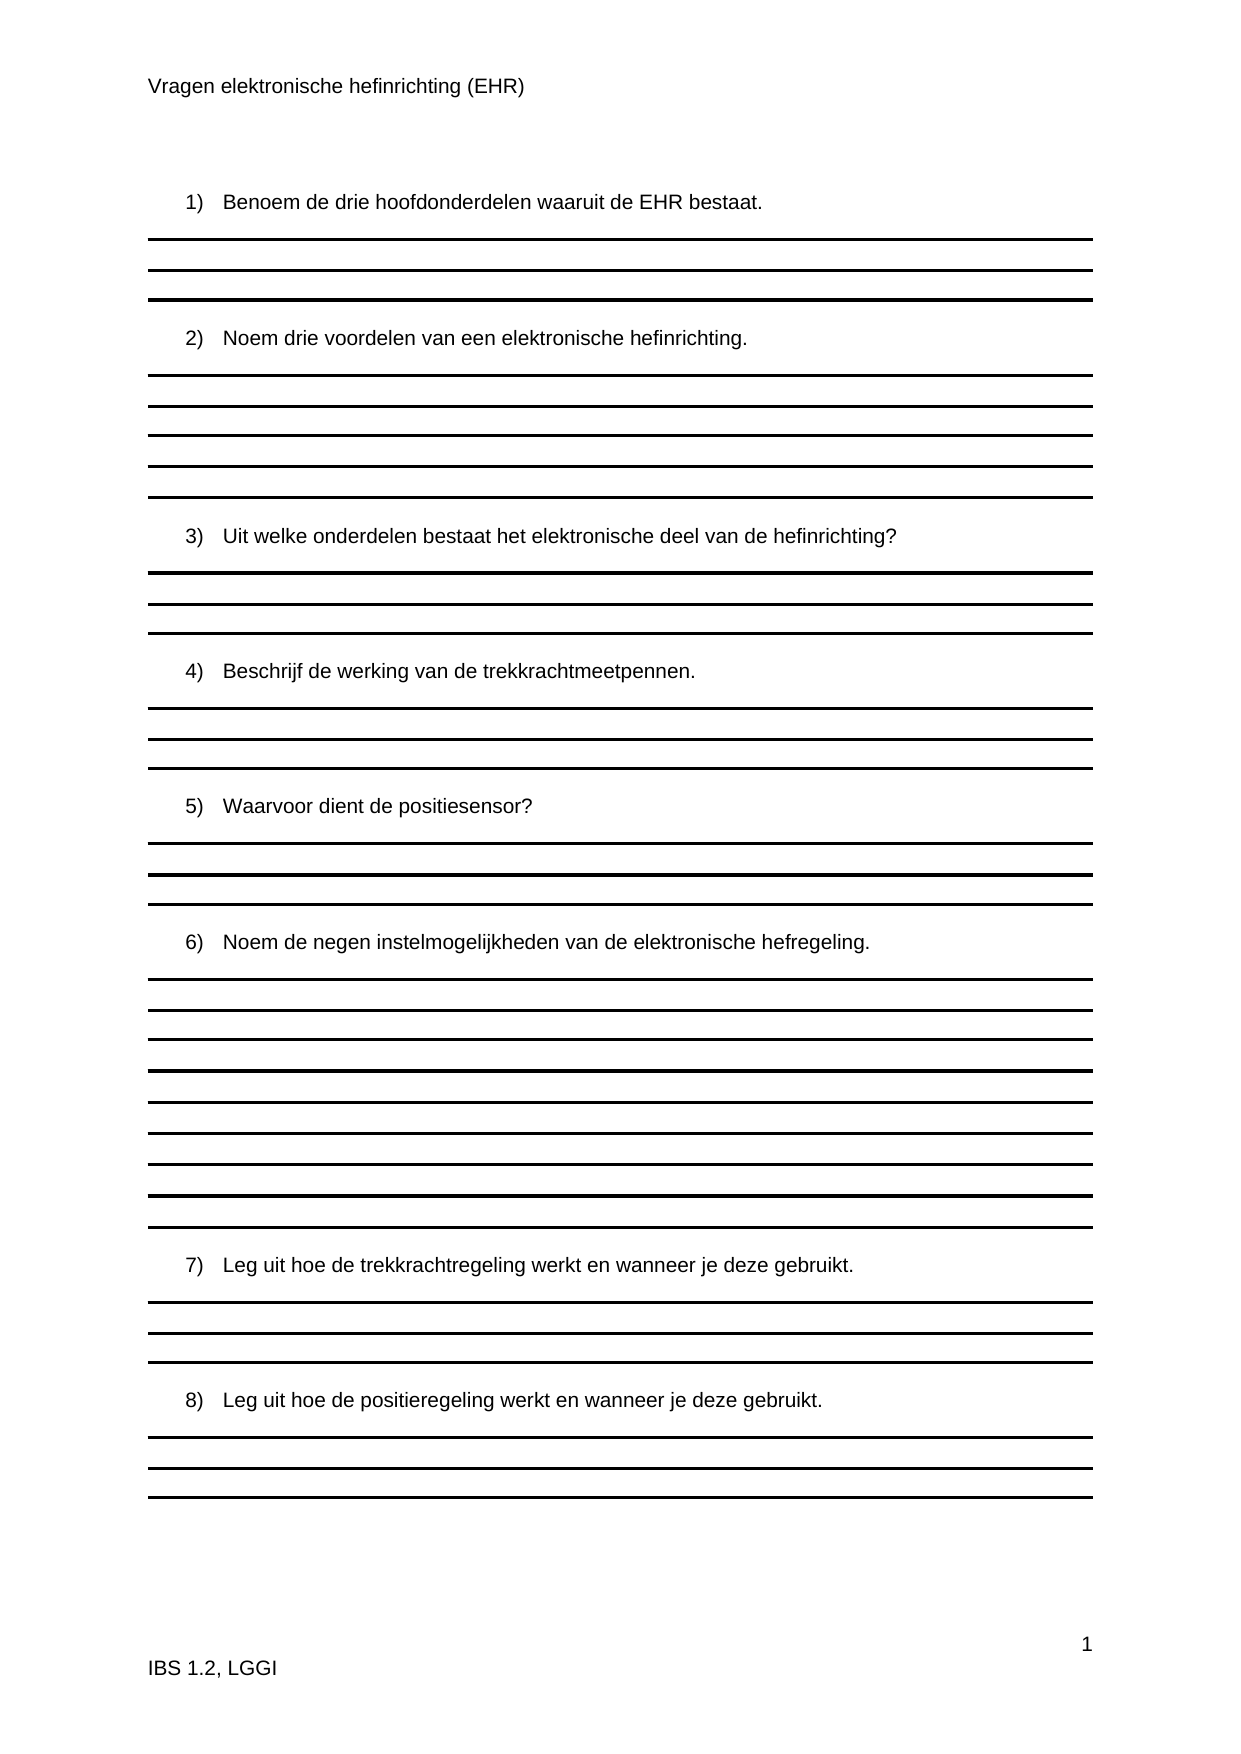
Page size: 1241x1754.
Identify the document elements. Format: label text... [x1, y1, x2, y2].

list Noem de negen instelmogelijkheden van de elektronische hefregeling. [185, 930, 1093, 954]
list Benoem de drie hoofdonderdelen waaruit de EHR bestaat. [185, 190, 1093, 214]
list Waarvoor dient de positiesensor? [185, 794, 1093, 818]
list Leg uit hoe de positieregeling werkt en wanneer je deze gebruikt. [185, 1388, 1093, 1412]
list Uit welke onderdelen bestaat het elektronische deel van de hefinrichting? [185, 523, 1093, 547]
list Beschrijf de werking van de trekkrachtmeetpennen. [185, 659, 1093, 683]
list Noem drie voordelen van een elektronische hefinrichting. [185, 326, 1093, 349]
list Leg uit hoe de trekkrachtregeling werkt en wanneer je deze gebruikt. [185, 1253, 1093, 1277]
